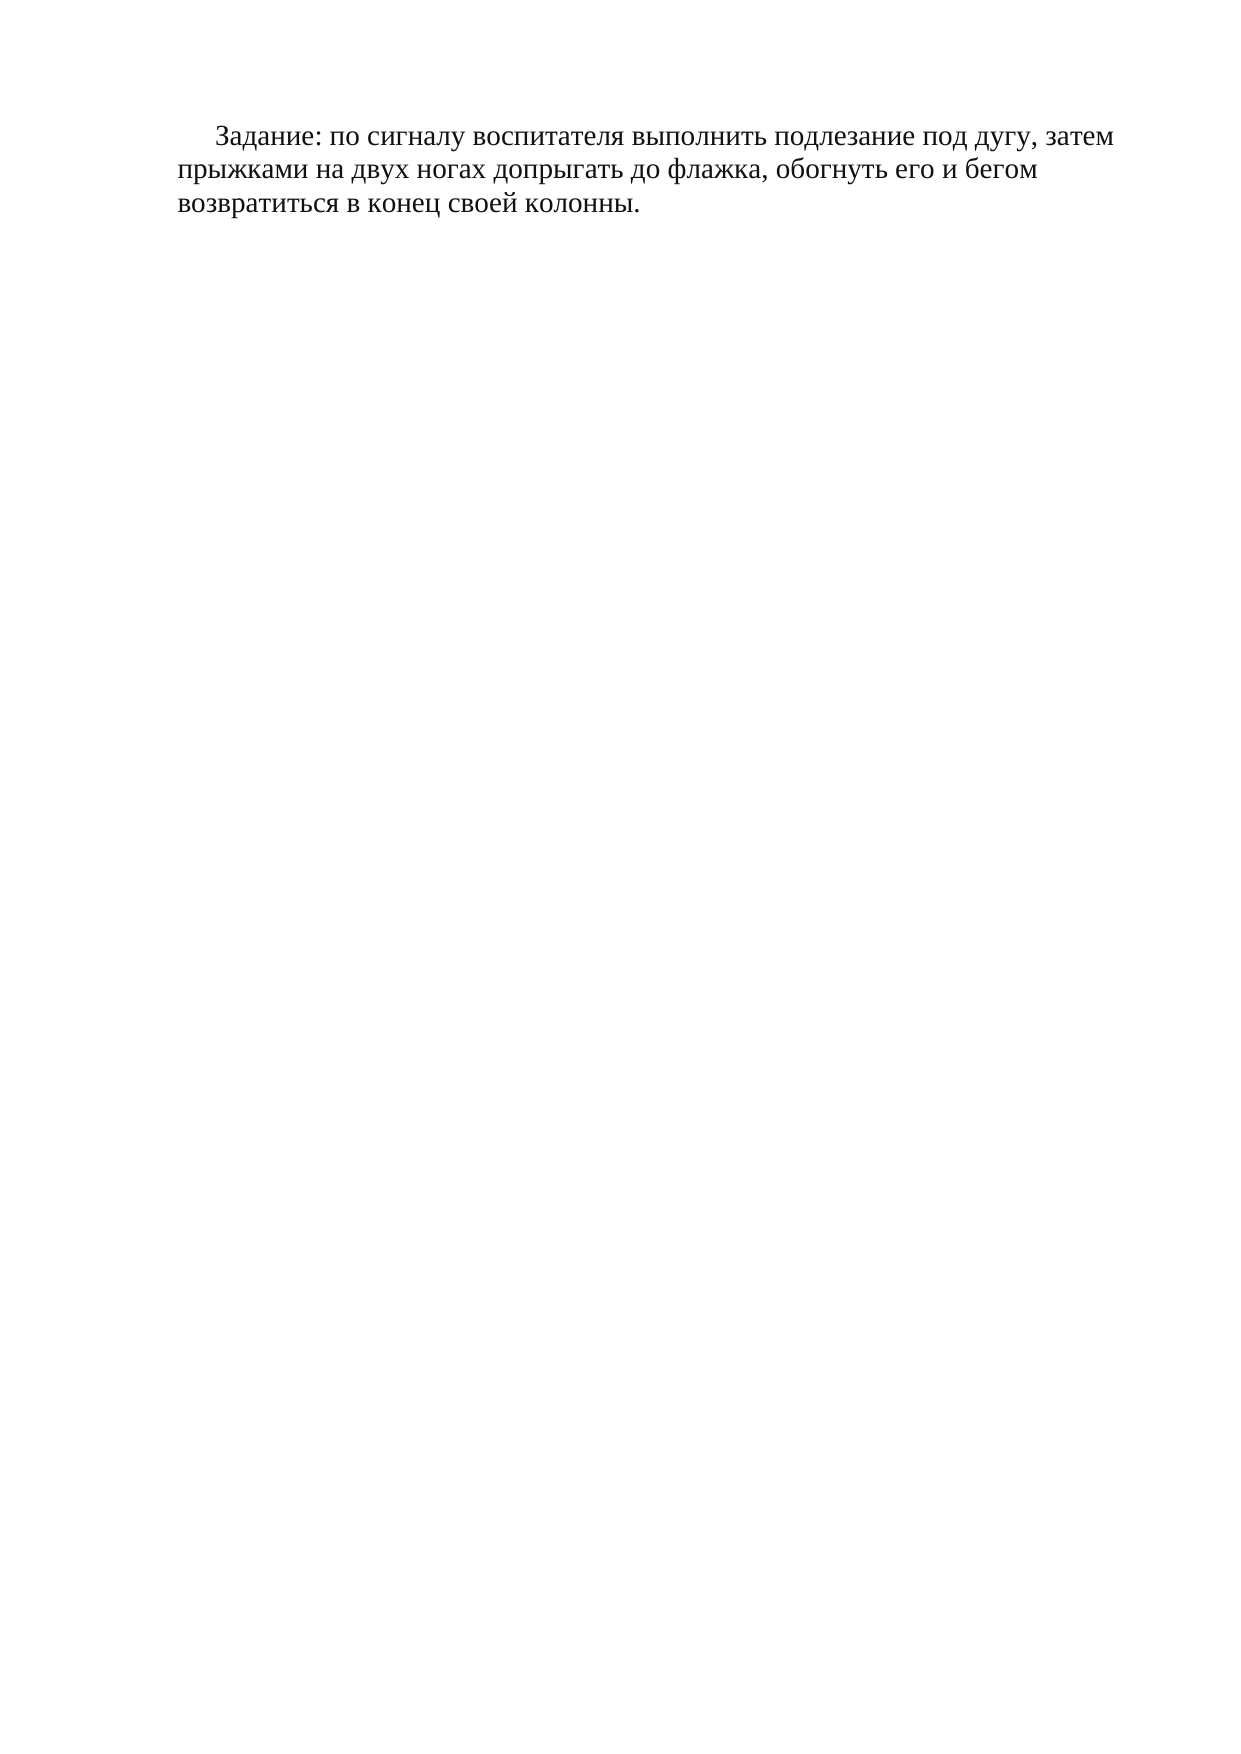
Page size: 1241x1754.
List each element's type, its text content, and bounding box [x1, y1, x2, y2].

text Задание: по сигналу воспитателя выполнить подлезание под дугу, затем прыжками на двух ногах допрыгать до флажка, обогнуть его и бегом возвратиться в конец своей колонны. [177, 118, 1152, 219]
